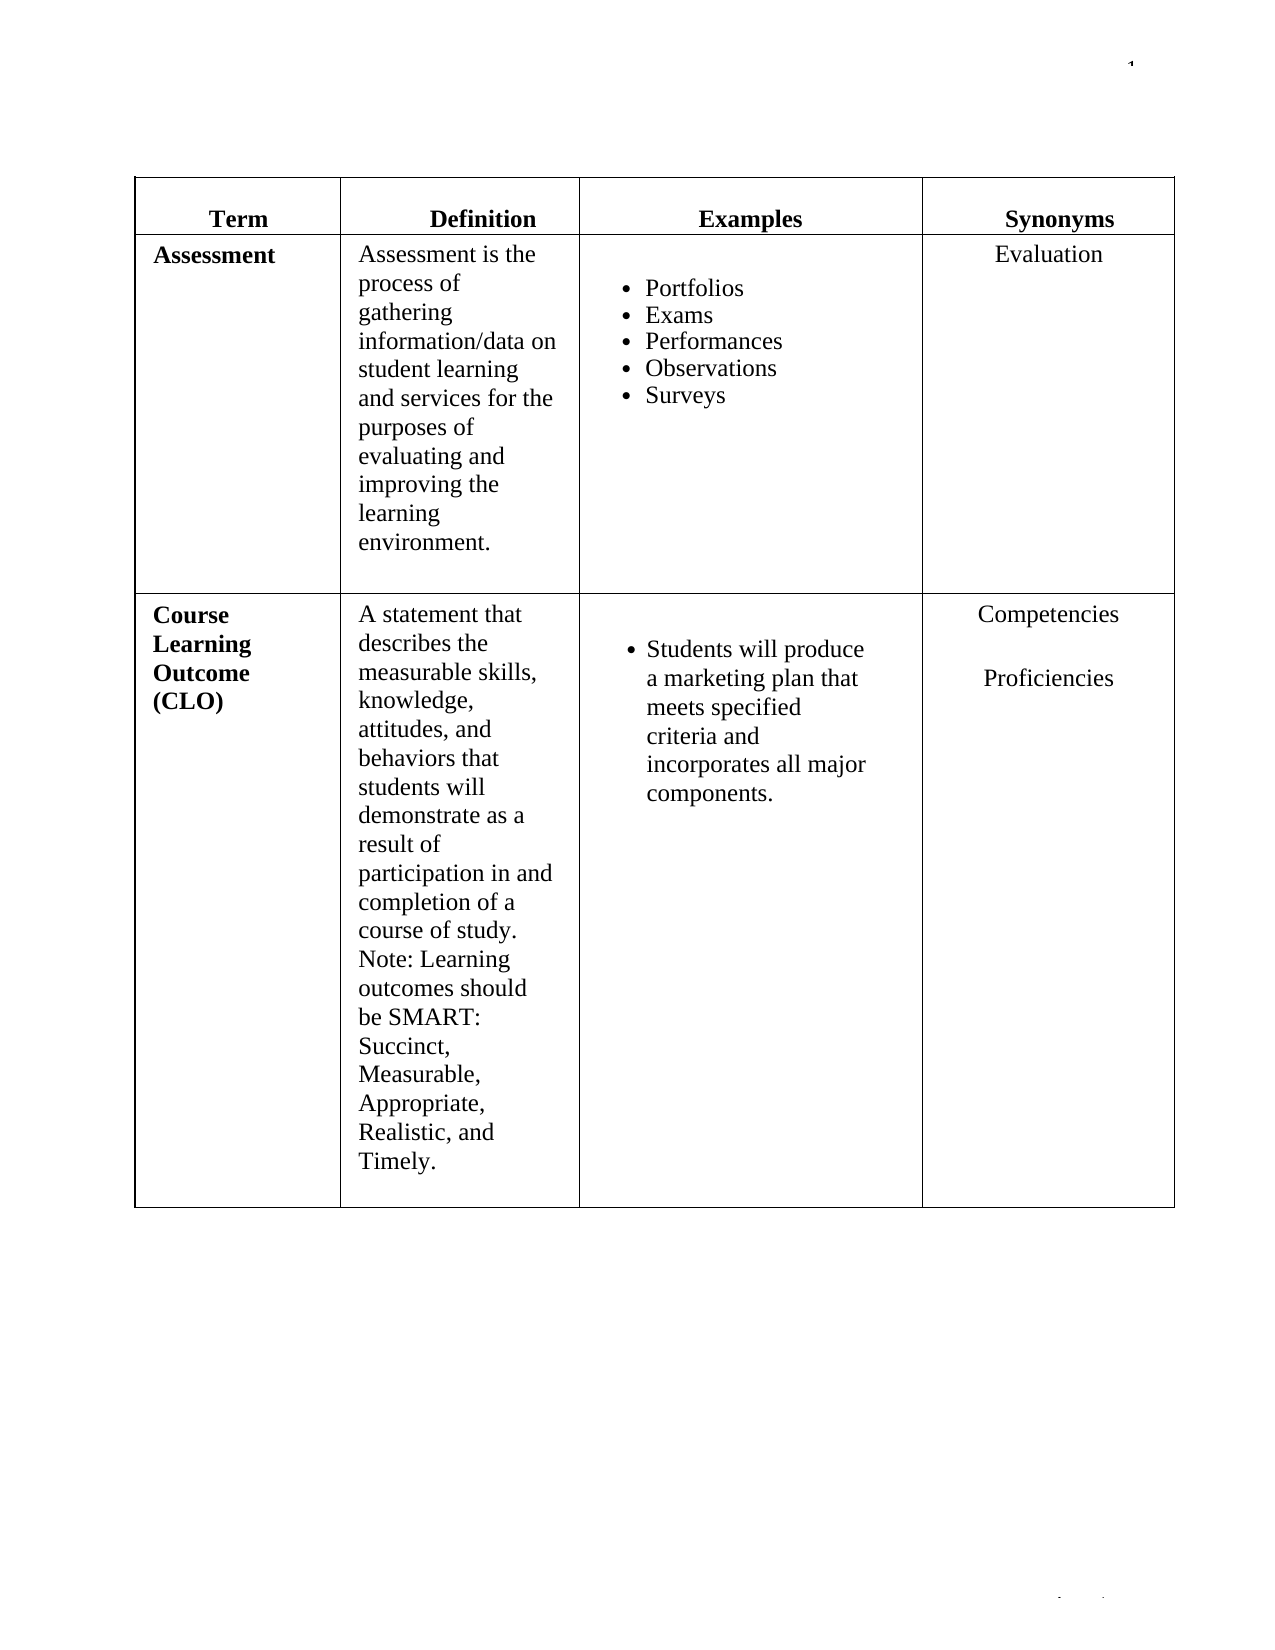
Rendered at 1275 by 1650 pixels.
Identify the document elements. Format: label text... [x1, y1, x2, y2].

table_cell Students will produce a marketing plan that meets specified criteria and incorporates all major components. [580, 594, 922, 1207]
table_cell Evaluation [923, 235, 1174, 593]
table_header Examples [580, 178, 922, 234]
table_cell Competencies Proficiencies [923, 594, 1174, 1207]
table_header Term [136, 178, 340, 234]
table_cell A statement that describes the measurable skills, knowledge, attitudes, and behaviors that students will demonstrate as a result of participation in and completion of a course of study. Note: Learning outcomes should be SMART: Succinct, Measurable, Appropriate, Realistic, and Timely. [341, 594, 579, 1207]
table_cell Portfolios Exams Performances Observations Surveys [580, 235, 922, 593]
table_cell Assessment is the process of gathering information/data on student learning and services for the purposes of evaluating and improving the learning environment. [341, 235, 579, 593]
table_header Definition [341, 178, 579, 234]
table_cell Assessment [136, 235, 340, 593]
table_header Synonyms [923, 178, 1174, 234]
table_cell Course Learning Outcome (CLO) [136, 594, 340, 1207]
